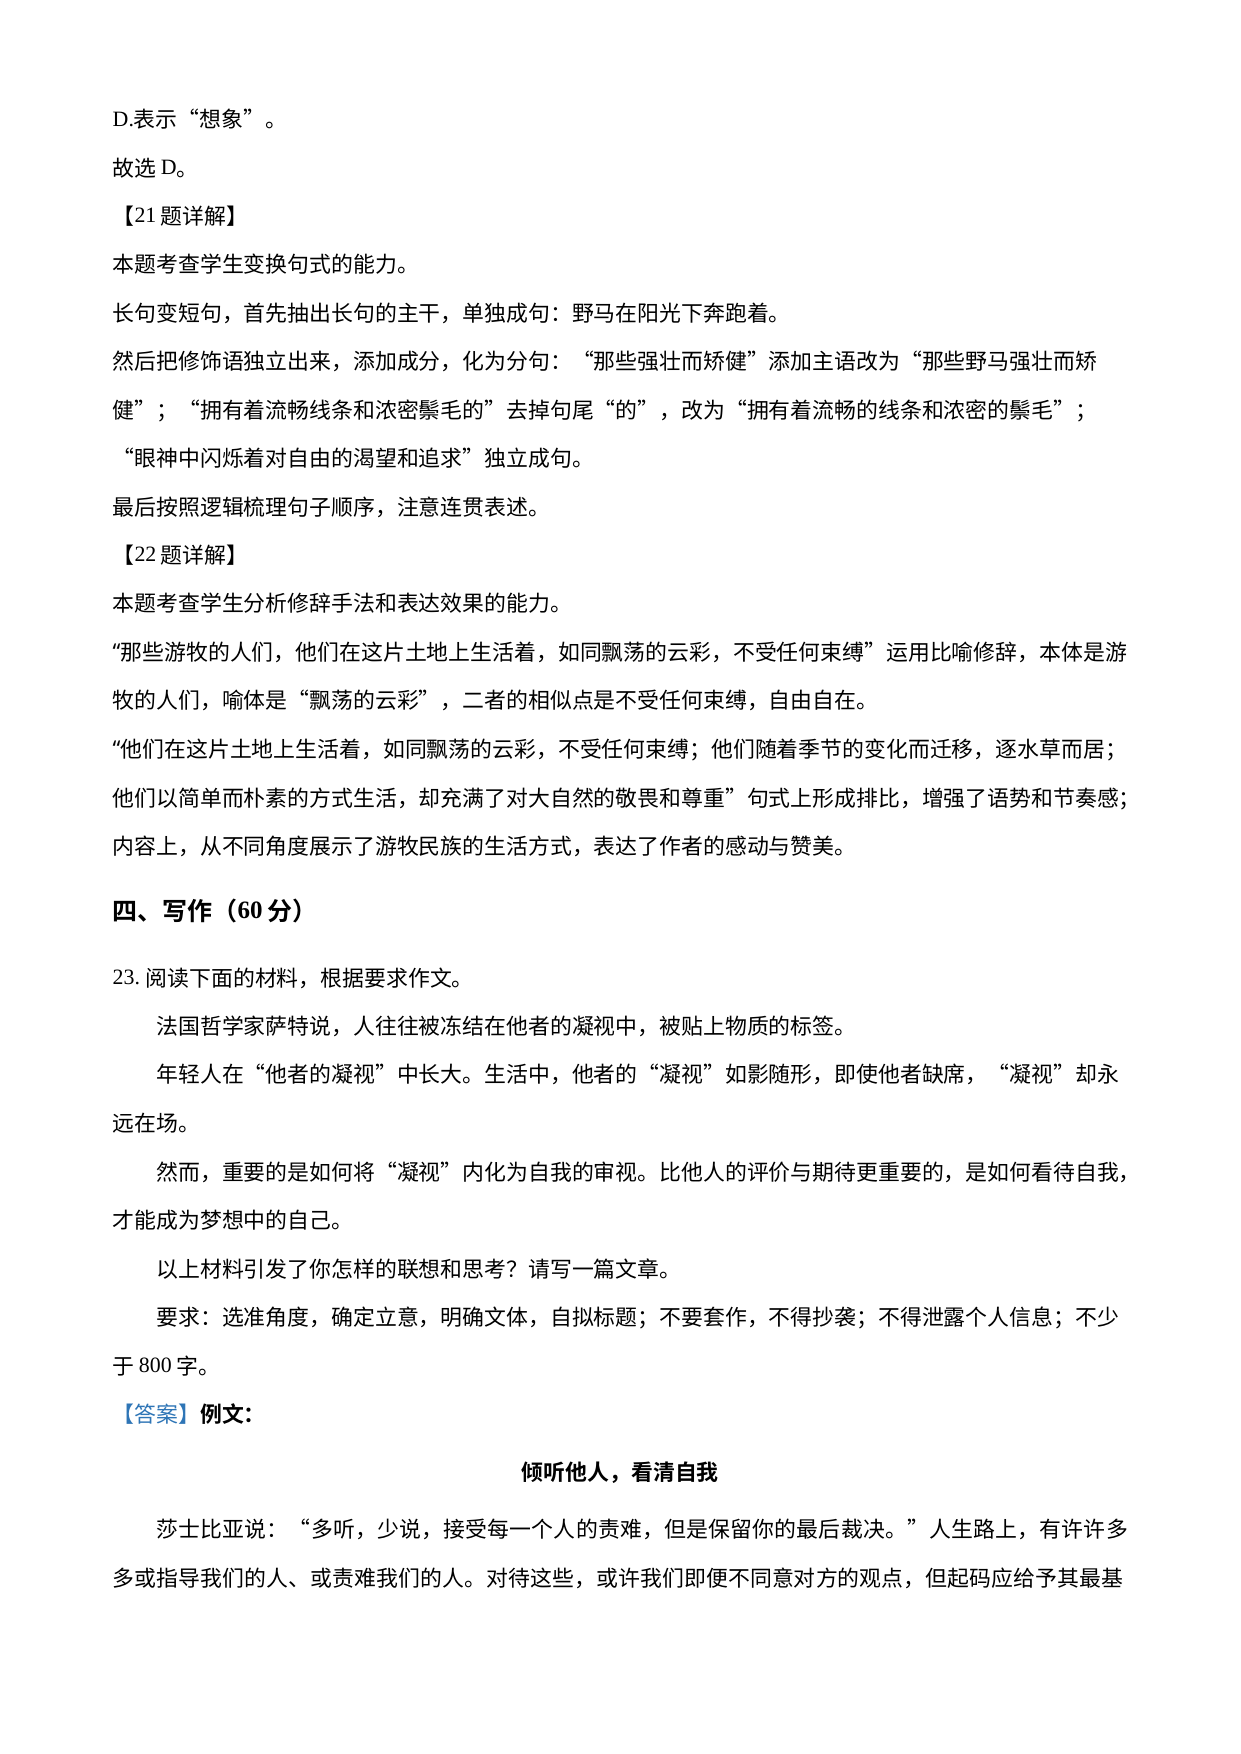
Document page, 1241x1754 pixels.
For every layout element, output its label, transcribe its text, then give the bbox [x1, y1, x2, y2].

text 然而，重要的是如何将“凝视”内化为自我的审视。比他人的评价与期待更重要的，是如何看待自我，才能成为梦想中的自己。 [112, 1154, 1128, 1235]
text “那些游牧的人们，他们在这片土地上生活着，如同飘荡的云彩，不受任何束缚”运用比喻修辞，本体是游牧的人们，喻体是“飘荡的云彩”，二者的相似点是不受任何束缚，自由自在。 [112, 634, 1128, 716]
text 年轻人在“他者的凝视”中长大。生活中，他者的“凝视”如影随形，即使他者缺席，“凝视”却永远在场。 [112, 1057, 1128, 1138]
text D.表示“想象”。 [112, 102, 1128, 134]
text 最后按照逻辑梳理句子顺序，注意连贯表述。 [112, 489, 1128, 522]
text 以上材料引发了你怎样的联想和思考？请写一篇文章。 [112, 1251, 1128, 1284]
text 长句变短句，首先抽出长句的主干，单独成句：野马在阳光下奔跑着。 [112, 295, 1128, 328]
text 本题考查学生分析修辞手法和表达效果的能力。 [112, 586, 1128, 618]
text 【22题详解】 [112, 538, 1128, 570]
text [112, 1512, 1128, 1593]
text 倾听他人，看清自我 [112, 1454, 1128, 1487]
text 【21题详解】 [112, 198, 1128, 231]
text 要求：选准角度，确定立意，明确文体，自拟标题；不要套作，不得抄袭；不得泄露个人信息；不少于800字。 [112, 1299, 1128, 1381]
text 四、写作（60分） [112, 877, 1128, 942]
text 【答案】例文： [112, 1397, 1128, 1429]
text 23. 阅读下面的材料，根据要求作文。 [112, 960, 1128, 993]
text 本题考查学生变换句式的能力。 [112, 247, 1128, 279]
text 故选D。 [112, 150, 1128, 183]
text 然后把修饰语独立出来，添加成分，化为分句：“那些强壮而矫健”添加主语改为“那些野马强壮而矫健”；“拥有着流畅线条和浓密鬃毛的”去掉句尾“的”，改为“拥有着流畅的线条和浓密的鬃毛”；“眼神中闪烁着对自由的渴望和追求”独立成句。 [112, 343, 1128, 473]
text “他们在这片土地上生活着，如同飘荡的云彩，不受任何束缚；他们随着季节的变化而迁移，逐水草而居；他们以简单而朴素的方式生活，却充满了对大自然的敬畏和尊重”句式上形成排比，增强了语势和节奏感；内容上，从不同角度展示了游牧民族的生活方式，表达了作者的感动与赞美。 [112, 731, 1128, 861]
text 法国哲学家萨特说，人往往被冻结在他者的凝视中，被贴上物质的标签。 [112, 1009, 1128, 1041]
